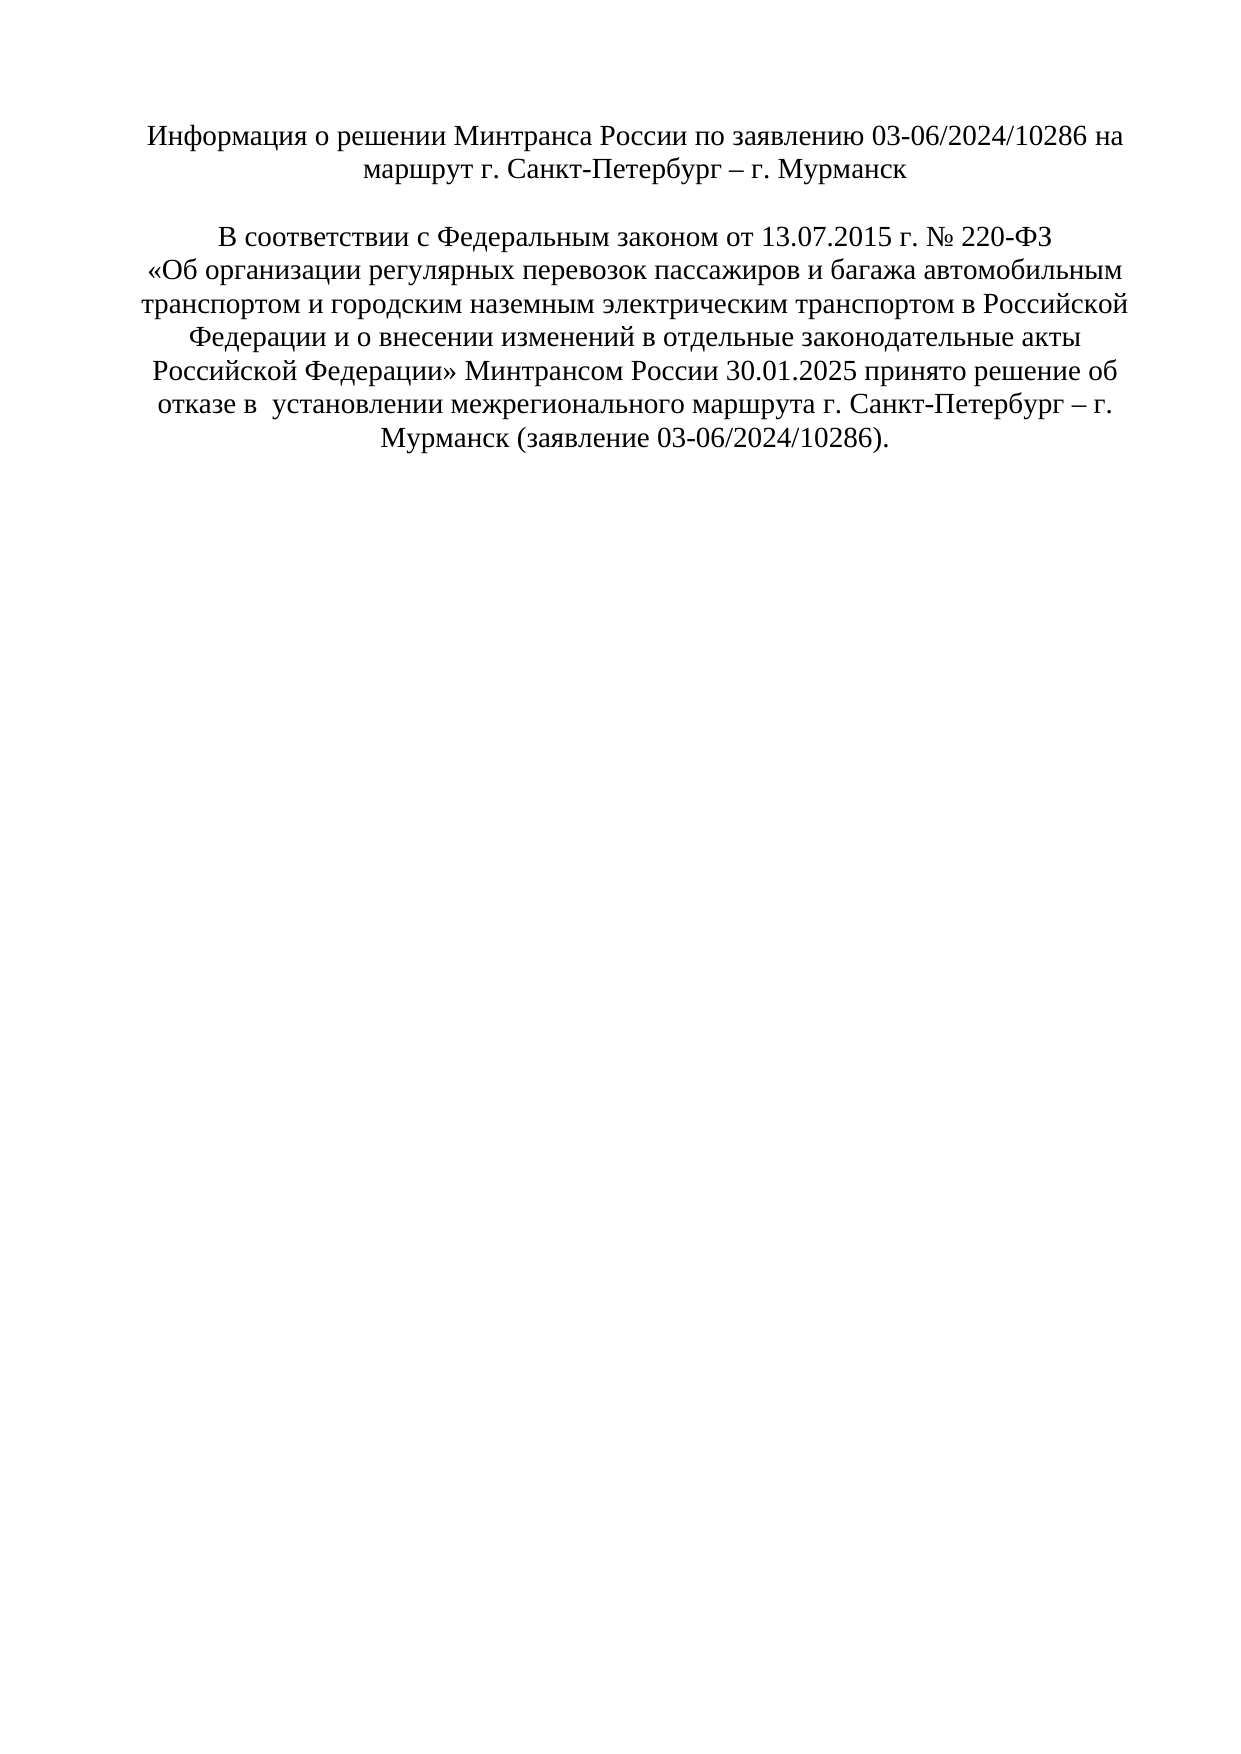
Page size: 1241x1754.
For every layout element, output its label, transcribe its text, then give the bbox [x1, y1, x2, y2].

text Информация о решении Минтранса России по заявлению 03-06/2024/10286 на маршрут г. Санкт-Петербург – г. Мурманск [118, 118, 1152, 185]
text В соответствии с Федеральным законом от 13.07.2015 г. № 220-ФЗ «Об организации регулярных перевозок пассажиров и багажа автомобильным транспортом и городским наземным электрическим транспортом в Российской Федерации и о внесении изменений в отдельные законодательные акты Российской Федерации» Минтрансом России 30.01.2025 принято решение об отказе в установлении межрегионального маршрута г. Санкт-Петербург – г. Мурманск (заявление 03-06/2024/10286). [118, 219, 1152, 453]
